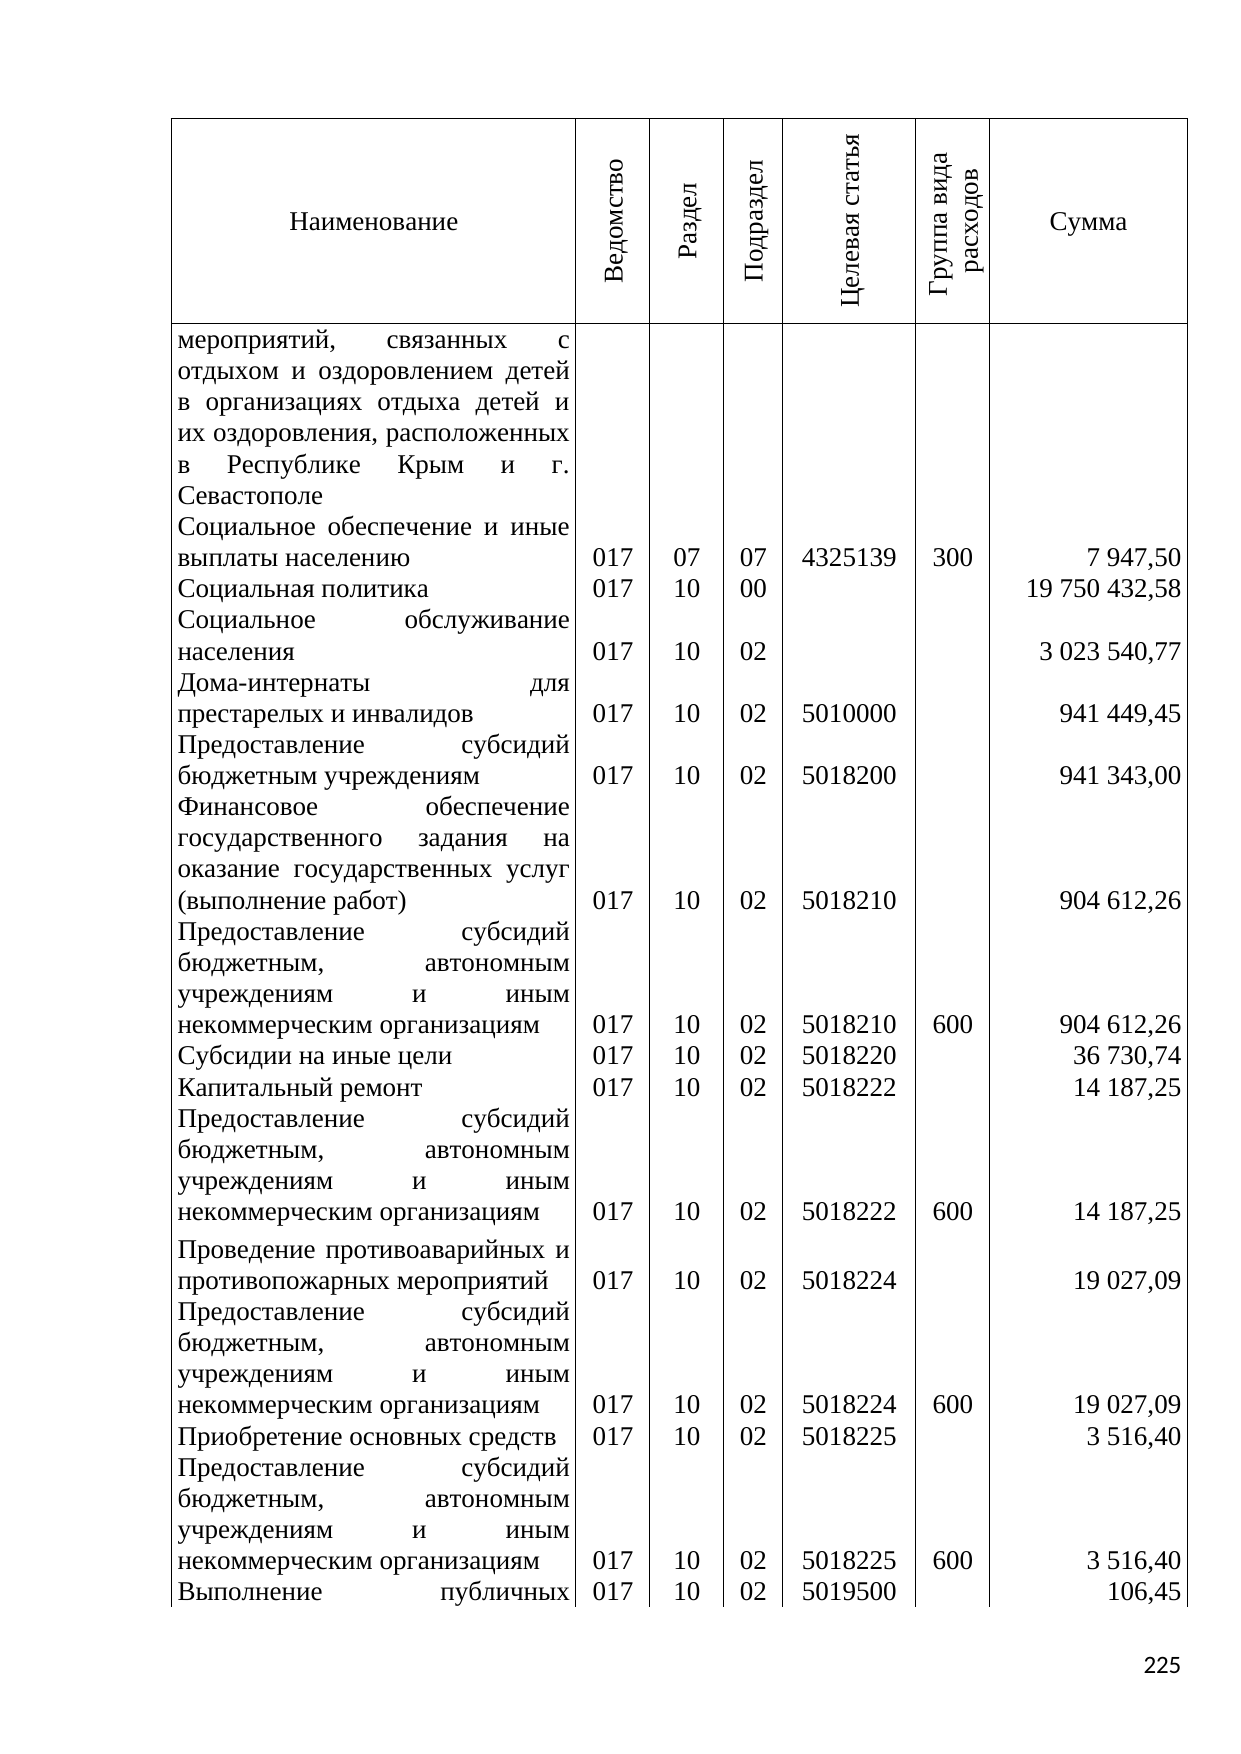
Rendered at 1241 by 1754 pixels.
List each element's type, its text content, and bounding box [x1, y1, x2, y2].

table_header Группа вида расходов [916, 119, 989, 323]
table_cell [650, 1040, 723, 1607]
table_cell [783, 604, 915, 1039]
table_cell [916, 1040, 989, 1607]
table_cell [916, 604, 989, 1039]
table_header Раздел [650, 119, 723, 323]
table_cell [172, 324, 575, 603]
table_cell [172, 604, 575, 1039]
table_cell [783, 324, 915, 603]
table_header Ведомство [576, 119, 649, 323]
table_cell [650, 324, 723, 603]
table_header Подраздел [724, 119, 782, 323]
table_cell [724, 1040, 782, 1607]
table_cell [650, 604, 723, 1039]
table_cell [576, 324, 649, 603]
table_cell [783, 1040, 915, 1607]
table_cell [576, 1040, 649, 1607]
table_header Сумма [990, 119, 1187, 323]
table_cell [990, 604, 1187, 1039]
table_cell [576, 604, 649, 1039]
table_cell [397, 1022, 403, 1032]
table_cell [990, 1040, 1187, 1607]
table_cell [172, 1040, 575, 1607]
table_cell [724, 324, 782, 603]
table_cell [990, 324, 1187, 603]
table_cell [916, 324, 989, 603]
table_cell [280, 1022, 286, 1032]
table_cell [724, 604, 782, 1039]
table_header Наименование [172, 119, 575, 323]
table_header Целевая статья [783, 119, 915, 323]
